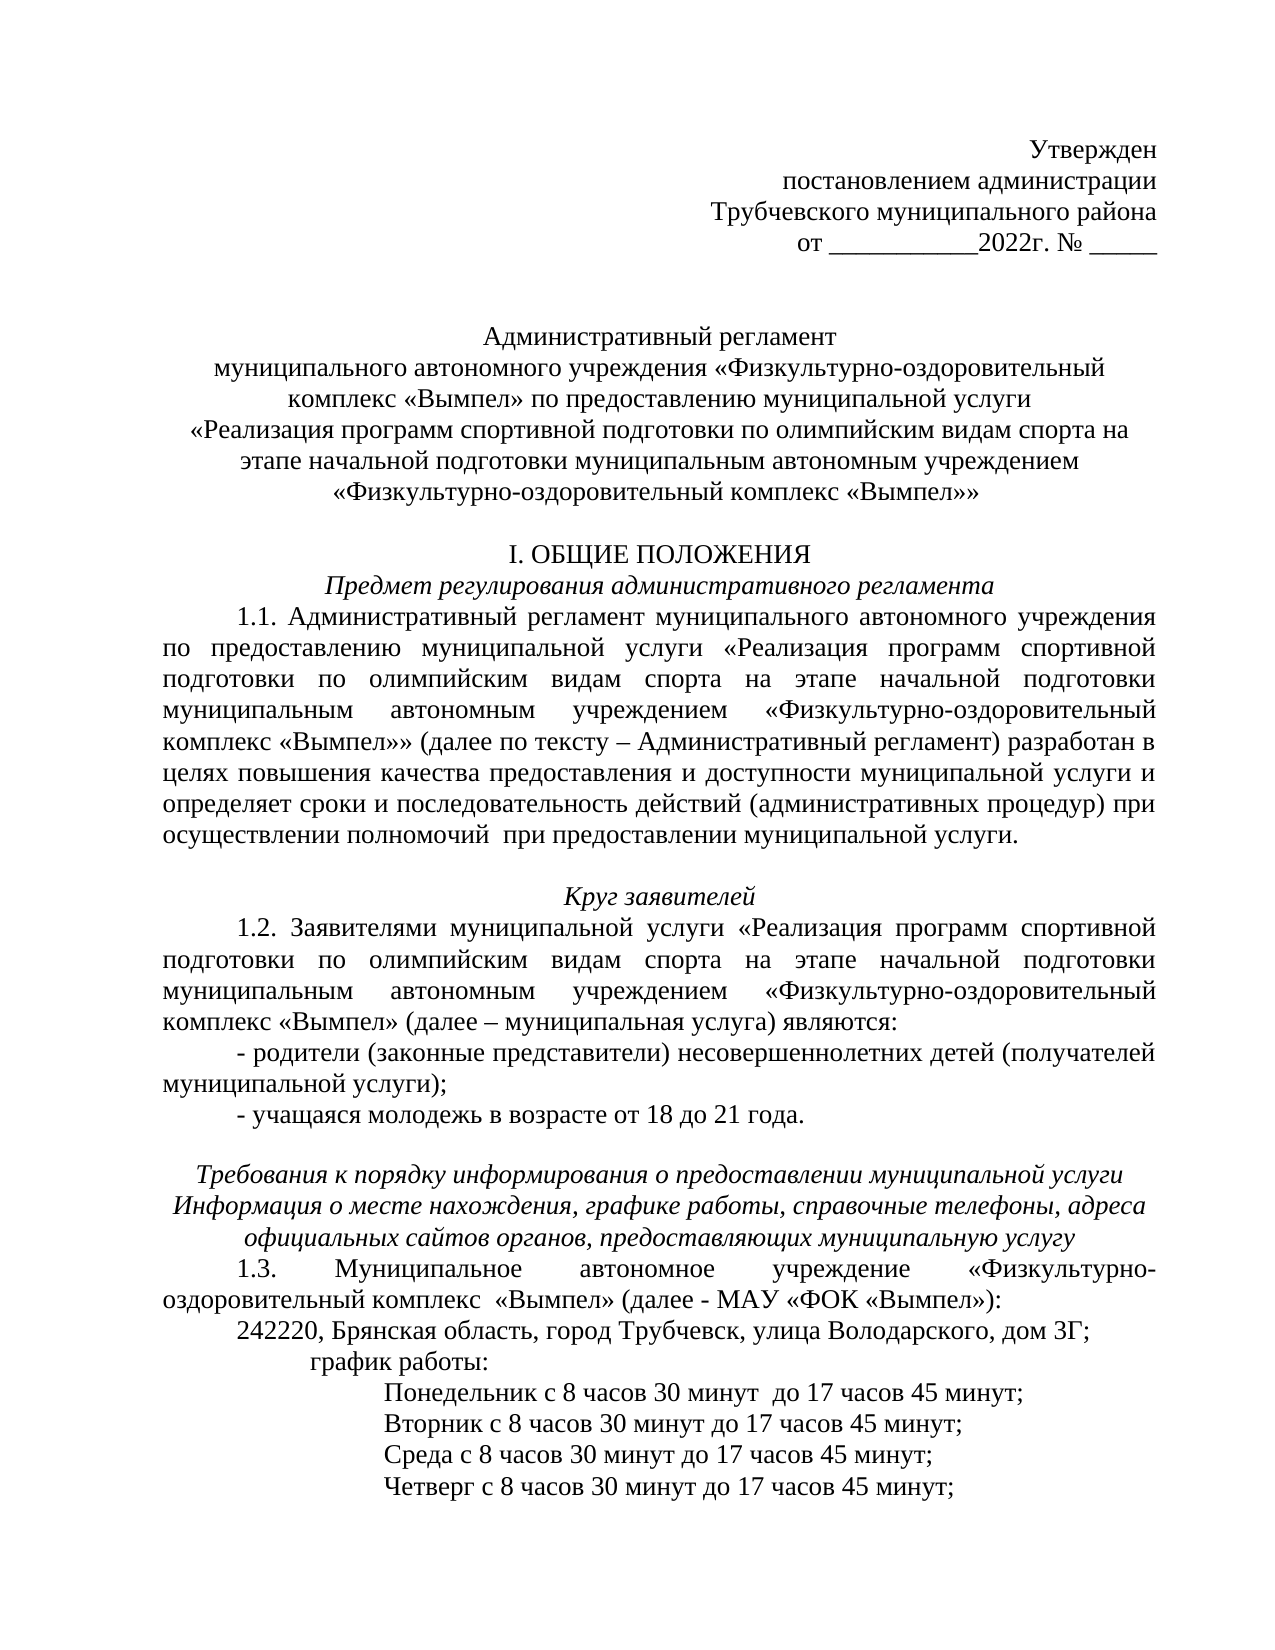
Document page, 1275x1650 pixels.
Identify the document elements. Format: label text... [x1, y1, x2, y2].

text - родители (законные представители) несовершеннолетних детей (получателей муниципальной услуги); [162, 1036, 1157, 1098]
text Круг заявителей [162, 880, 1157, 912]
text Среда с 8 часов 30 минут до 17 часов 45 минут; [162, 1439, 1157, 1470]
text график работы: [162, 1345, 1157, 1376]
text 1.3. Муниципальное автономное учреждение «Физкультурно-оздоровительный комплекс «Вымпел» (далее - МАУ «ФОК «Вымпел»): [162, 1252, 1157, 1314]
text 1.1. Административный регламент муниципального автономного учреждения по предоставлению муниципальной услуги «Реализация программ спортивной подготовки по олимпийским видам спорта на этапе начальной подготовки муниципальным автономным учреждением «Физкультурно-оздоровительный комплекс «Вымпел»» (далее по тексту – Административный регламент) разработан в целях повышения качества предоставления и доступности муниципальной услуги и определяет сроки и последовательность действий (административных процедур) при осуществлении полномочий при предоставлении муниципальной услуги. [162, 600, 1157, 849]
text Предмет регулирования административного регламента [162, 569, 1157, 600]
text Понедельник с 8 часов 30 минут до 17 часов 45 минут; [162, 1376, 1157, 1407]
text - учащаяся молодежь в возрасте от 18 до 21 года. [162, 1098, 1157, 1129]
text Административный регламент [162, 320, 1157, 351]
text I. ОБЩИЕ ПОЛОЖЕНИЯ [162, 538, 1157, 569]
text Вторник с 8 часов 30 минут до 17 часов 45 минут; [162, 1407, 1157, 1439]
text Трубчевского муниципального района [162, 195, 1157, 226]
text Требования к порядку информирования о предоставлении муниципальной услуги [162, 1158, 1157, 1189]
text 242220, Брянская область, город Трубчевск, улица Володарского, дом 3Г; [162, 1314, 1157, 1345]
text 1.2. Заявителями муниципальной услуги «Реализация программ спортивной подготовки по олимпийским видам спорта на этапе начальной подготовки муниципальным автономным учреждением «Физкультурно-оздоровительный комплекс «Вымпел» (далее – муниципальная услуга) являются: [162, 912, 1157, 1036]
text Четверг с 8 часов 30 минут до 17 часов 45 минут; [162, 1470, 1157, 1501]
text «Реализация программ спортивной подготовки по олимпийским видам спорта на этапе начальной подготовки муниципальным автономным учреждением «Физкультурно-оздоровительный комплекс «Вымпел»» [162, 413, 1157, 507]
text постановлением администрации [162, 164, 1157, 195]
text муниципального автономного учреждения «Физкультурно-оздоровительный комплекс «Вымпел» по предоставлению муниципальной услуги [162, 351, 1157, 413]
text от ___________2022г. № _____ [162, 226, 1157, 257]
text Утвержден [162, 133, 1157, 164]
text Информация о месте нахождения, графике работы, справочные телефоны, адреса официальных сайтов органов, предоставляющих муниципальную услугу [162, 1189, 1157, 1252]
